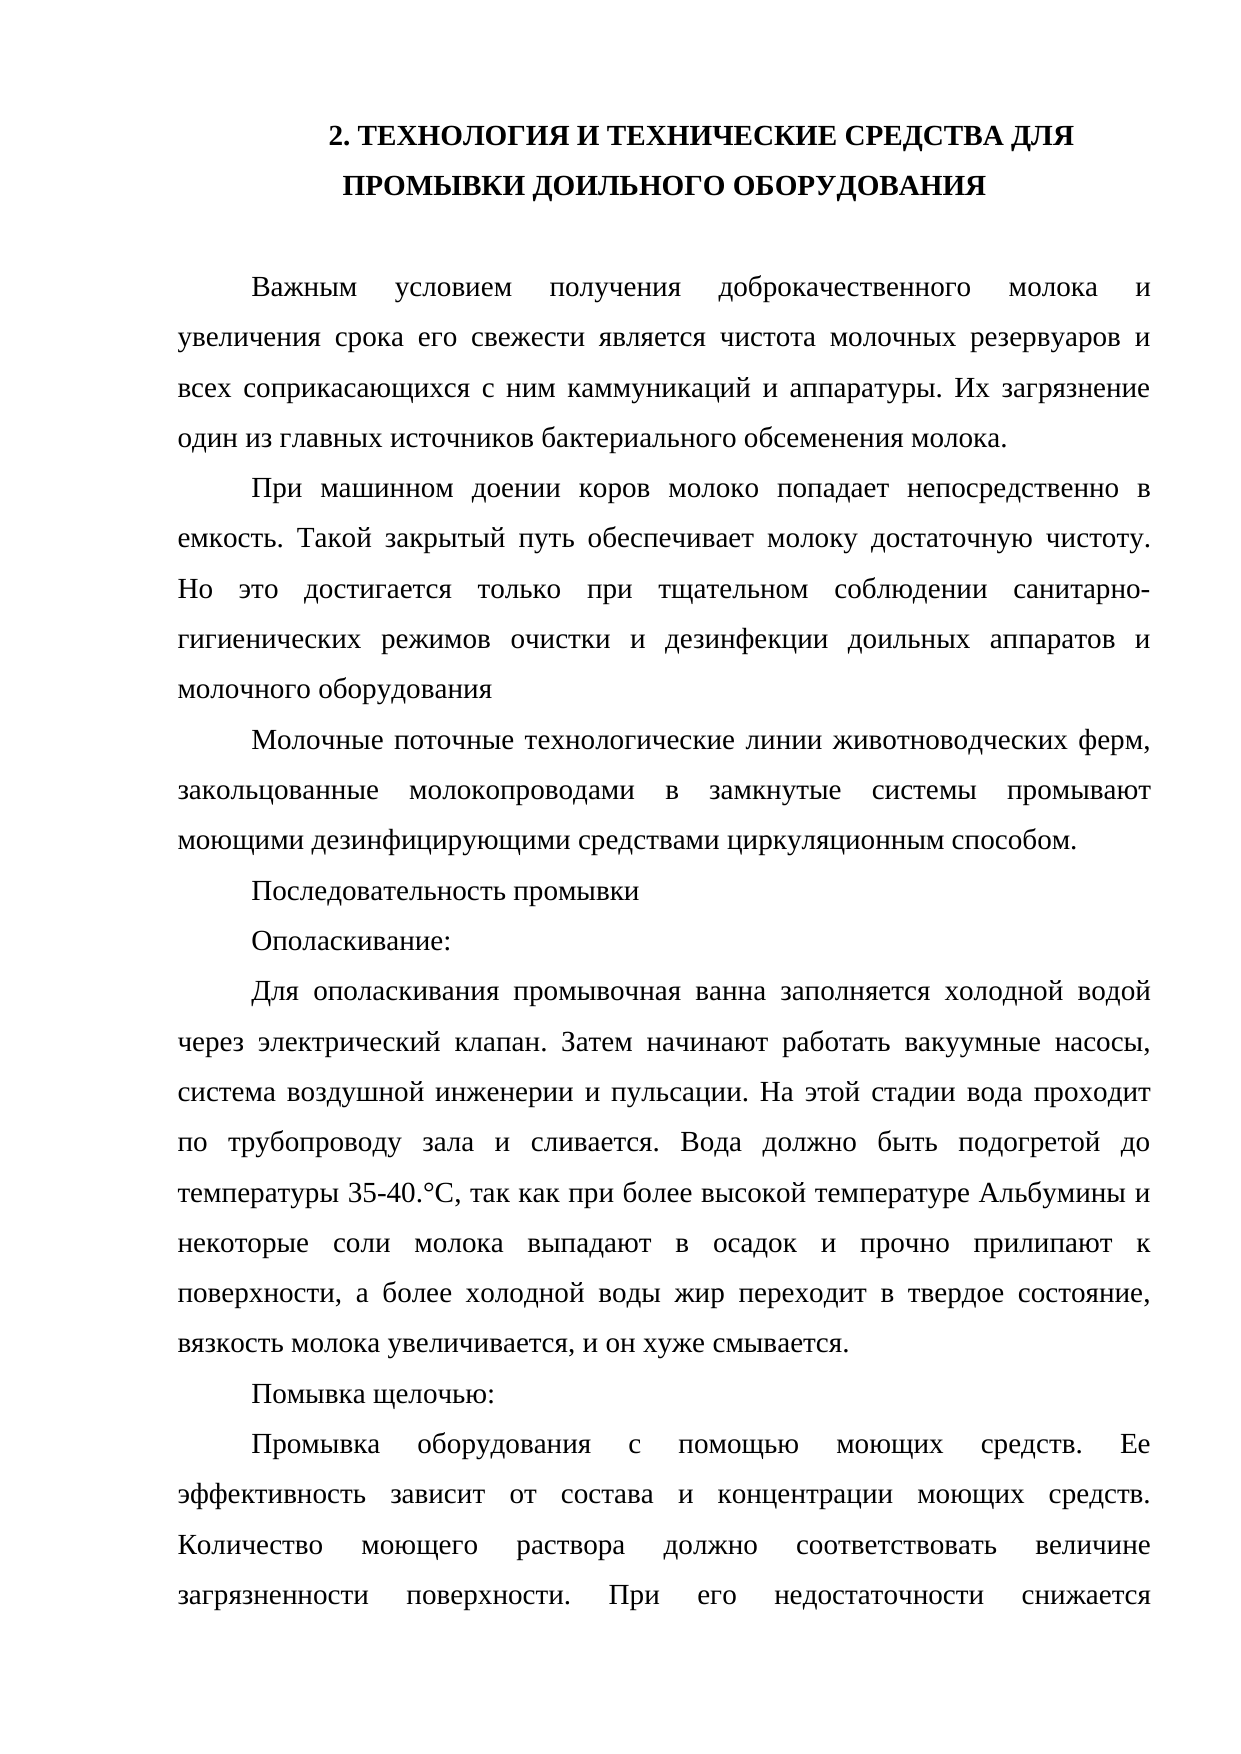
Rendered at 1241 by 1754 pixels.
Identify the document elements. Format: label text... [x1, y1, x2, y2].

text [177, 1426, 1152, 1611]
text Последовательность промывки [177, 873, 1152, 906]
text При машинном доении коров молоко попадает непосредственно в емкость. Такой закрытый путь обеспечивает молоку достаточную чистоту. Но это достигается только при тщательном соблюдении санитарно-гигиенических режимов очистки и дезинфекции доильных аппаратов и молочного оборудования [177, 470, 1152, 705]
text Помывка щелочью: [177, 1376, 1152, 1409]
text Для ополаскивания промывочная ванна заполняется холодной водой через электрический клапан. Затем начинают работать вакуумные насосы, система воздушной инженерии и пульсации. На этой стадии вода проходит по трубопроводу зала и сливается. Вода должно быть подогретой до температуры 35-40.°С, так как при более высокой температуре Альбумины и некоторые соли молока выпадают в осадок и прочно прилипают к поверхности, а более холодной воды жир переходит в твердое состояние, вязкость молока увеличивается, и он хуже смывается. [177, 973, 1152, 1359]
text Молочные поточные технологические линии животноводческих ферм, закольцованные молокопроводами в замкнутые системы промывают моющими дезинфицирующими средствами циркуляционным способом. [177, 722, 1152, 856]
text Ополаскивание: [177, 923, 1152, 957]
text Важным условием получения доброкачественного молока и увеличения срока его свежести является чистота молочных резервуаров и всех соприкасающихся с ним каммуникаций и аппаратуры. Их загрязнение один из главных источников бактериального обсеменения молока. [177, 269, 1152, 453]
text 2. ТЕХНОЛОГИЯ И ТЕХНИЧЕСКИЕ СРЕДСТВА ДЛЯ ПРОМЫВКИ ДОИЛЬНОГО ОБОРУДОВАНИЯ [177, 118, 1152, 202]
